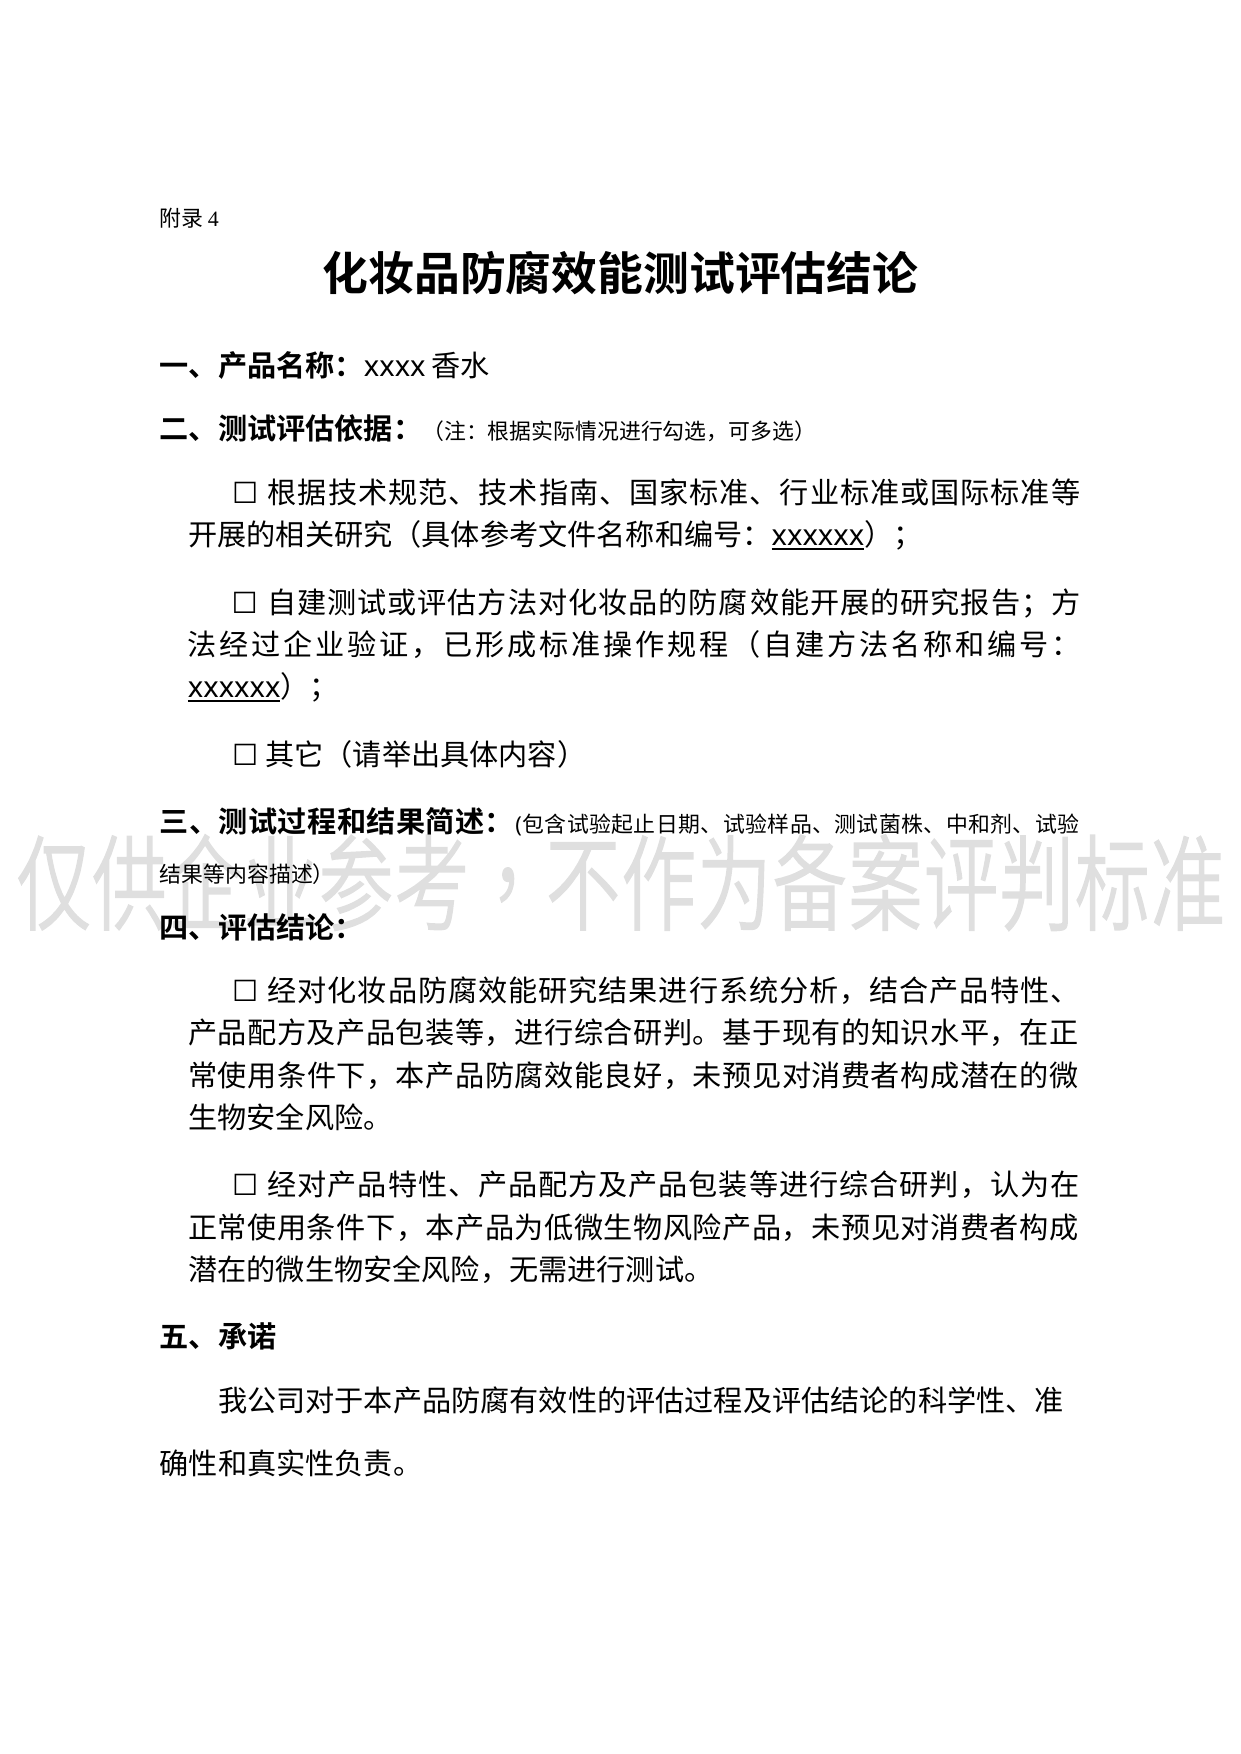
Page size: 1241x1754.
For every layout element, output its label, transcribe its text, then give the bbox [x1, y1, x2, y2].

subtitle 化妆品防腐效能测试评估结论 [159, 238, 1081, 304]
text 一、产品名称：xxxx香水 [159, 342, 1081, 385]
text 其它（请举出具体内容） [188, 731, 1081, 774]
text 我公司对于本产品防腐有效性的评估过程及评估结论的科学性、准确性和真实性负责。 [159, 1377, 1081, 1483]
text 附录4 [159, 201, 1081, 232]
text 经对产品特性、产品配方及产品包装等进行综合研判，认为在正常使用条件下，本产品为低微生物风险产品，未预见对消费者构成潜在的微生物安全风险，无需进行测试。 [188, 1162, 1081, 1289]
text 二、测试评估依据：（注：根据实际情况进行勾选，可多选） [159, 406, 1081, 448]
text 四、评估结论： [159, 904, 1081, 947]
text 五、承诺 [159, 1314, 1081, 1356]
text 根据技术规范、技术指南、国家标准、行业标准或国际标准等开展的相关研究（具体参考文件名称和编号：xxxxxx）； [188, 469, 1081, 554]
text 经对化妆品防腐效能研究结果进行系统分析，结合产品特性、产品配方及产品包装等，进行综合研判。基于现有的知识水平，在正常使用条件下，本产品防腐效能良好，未预见对消费者构成潜在的微生物安全风险。 [188, 968, 1081, 1137]
text 自建测试或评估方法对化妆品的防腐效能开展的研究报告；方法经过企业验证，已形成标准操作规程（自建方法名称和编号：xxxxxx）； [188, 579, 1081, 706]
text 三、测试过程和结果简述：(包含试验起止日期、试验样品、测试菌株、中和剂、试验结果等内容描述） [159, 799, 1081, 888]
